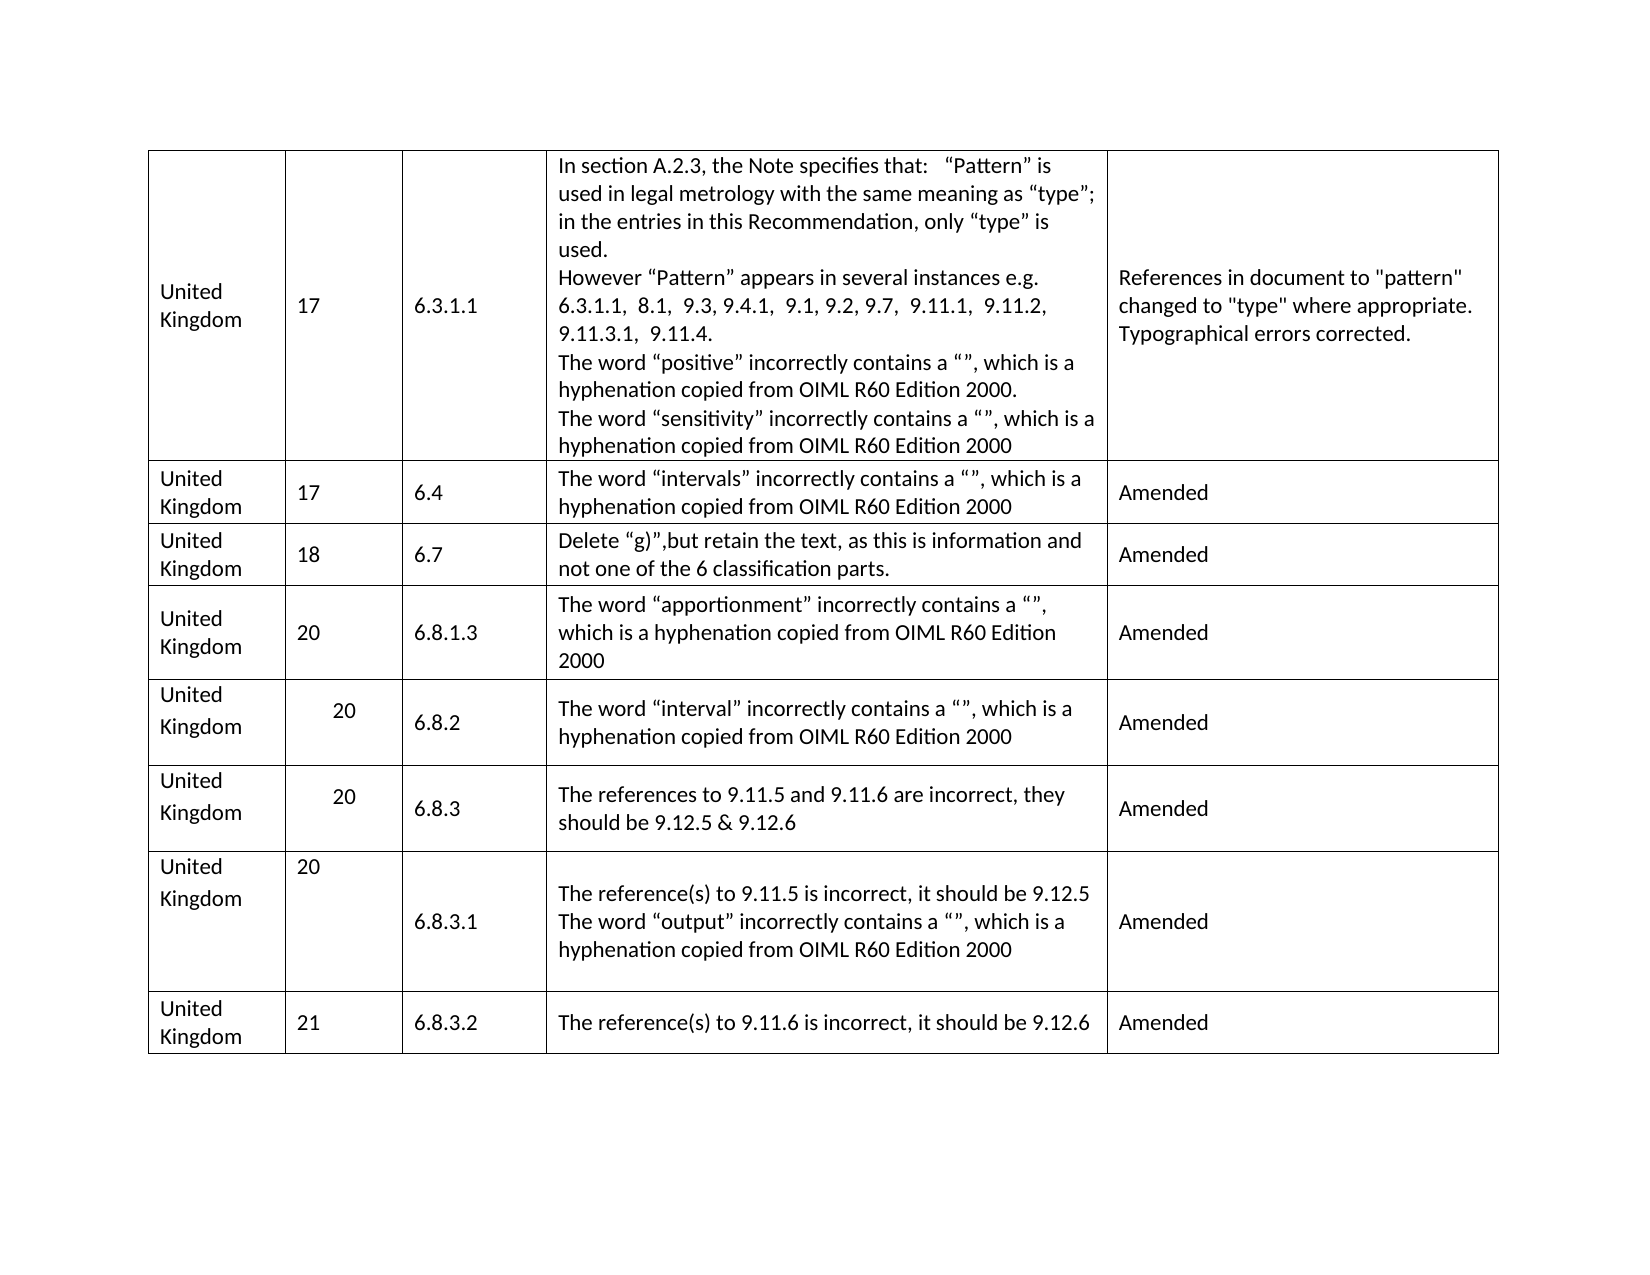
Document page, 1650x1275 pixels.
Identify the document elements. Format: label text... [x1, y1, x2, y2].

table_cell The word “intervals” incorrectly contains a “”, which is a hyphenation copied from OIML R60 Edition 2000 [547, 461, 1107, 523]
table_cell The references to 9.11.5 and 9.11.6 are incorrect, they should be 9.12.5 & 9.12.6 [547, 766, 1107, 851]
table_cell The reference(s) to 9.11.5 is incorrect, it should be 9.12.5 The word “output” incorrectly contains a “”, which is a hyphenation copied from OIML R60 Edition 2000 [547, 852, 1107, 991]
table_cell United Kingdom [149, 524, 285, 585]
table_cell 20 [286, 852, 402, 991]
table_cell 6.4 [403, 461, 546, 523]
table_cell United Kingdom [149, 852, 285, 991]
table_cell 21 [286, 992, 402, 1053]
table_cell 18 [286, 524, 402, 585]
table_cell Amended [1108, 852, 1498, 991]
table_cell The reference(s) to 9.11.6 is incorrect, it should be 9.12.6 [547, 992, 1107, 1053]
table_cell References in document to "pattern" changed to "type" where appropriate. Typographical errors corrected. [1108, 151, 1498, 460]
table_cell 17 [286, 151, 402, 460]
table_cell United Kingdom [149, 680, 285, 765]
table_cell United Kingdom [149, 992, 285, 1053]
table_cell 6.8.3.1 [403, 852, 546, 991]
table_cell United Kingdom [149, 586, 285, 679]
table_cell Amended [1108, 680, 1498, 765]
table_cell 17 [286, 461, 402, 523]
table_cell 6.8.2 [403, 680, 546, 765]
table_cell The word “apportionment” incorrectly contains a “”, which is a hyphenation copied from OIML R60 Edition 2000 [547, 586, 1107, 679]
table_cell United Kingdom [149, 461, 285, 523]
table_cell Amended [1108, 524, 1498, 585]
table_cell 20 [286, 586, 402, 679]
table_cell United Kingdom [149, 766, 285, 851]
table_cell 20 [286, 680, 402, 765]
table_cell 6.8.1.3 [403, 586, 546, 679]
table_cell Amended [1108, 461, 1498, 523]
table_cell 6.3.1.1 [403, 151, 546, 460]
table_cell 6.8.3 [403, 766, 546, 851]
table_cell 6.8.3.2 [403, 992, 546, 1053]
table_cell Delete “g)”,but retain the text, as this is information and not one of the 6 classification parts. [547, 524, 1107, 585]
table_cell United Kingdom [149, 151, 285, 460]
table_cell Amended [1108, 766, 1498, 851]
table_cell 6.7 [403, 524, 546, 585]
table_cell In section A.2.3, the Note specifies that: “Pattern” is used in legal metrology with the same meaning as “type”; in the entries in this Recommendation, only “type” is used. However “Pattern” appears in several instances e.g. 6.3.1.1, 8.1, 9.3, 9.4.1, 9.1, 9.2, 9.7, 9.11.1, 9.11.2, 9.11.3.1, 9.11.4. The word “positive” incorrectly contains a “”, which is a hyphenation copied from OIML R60 Edition 2000. The word “sensitivity” incorrectly contains a “”, which is a hyphenation copied from OIML R60 Edition 2000 [547, 151, 1107, 460]
table_cell Amended [1108, 992, 1498, 1053]
table_cell The word “interval” incorrectly contains a “”, which is a hyphenation copied from OIML R60 Edition 2000 [547, 680, 1107, 765]
table_cell 20 [286, 766, 402, 851]
table_cell Amended [1108, 586, 1498, 679]
